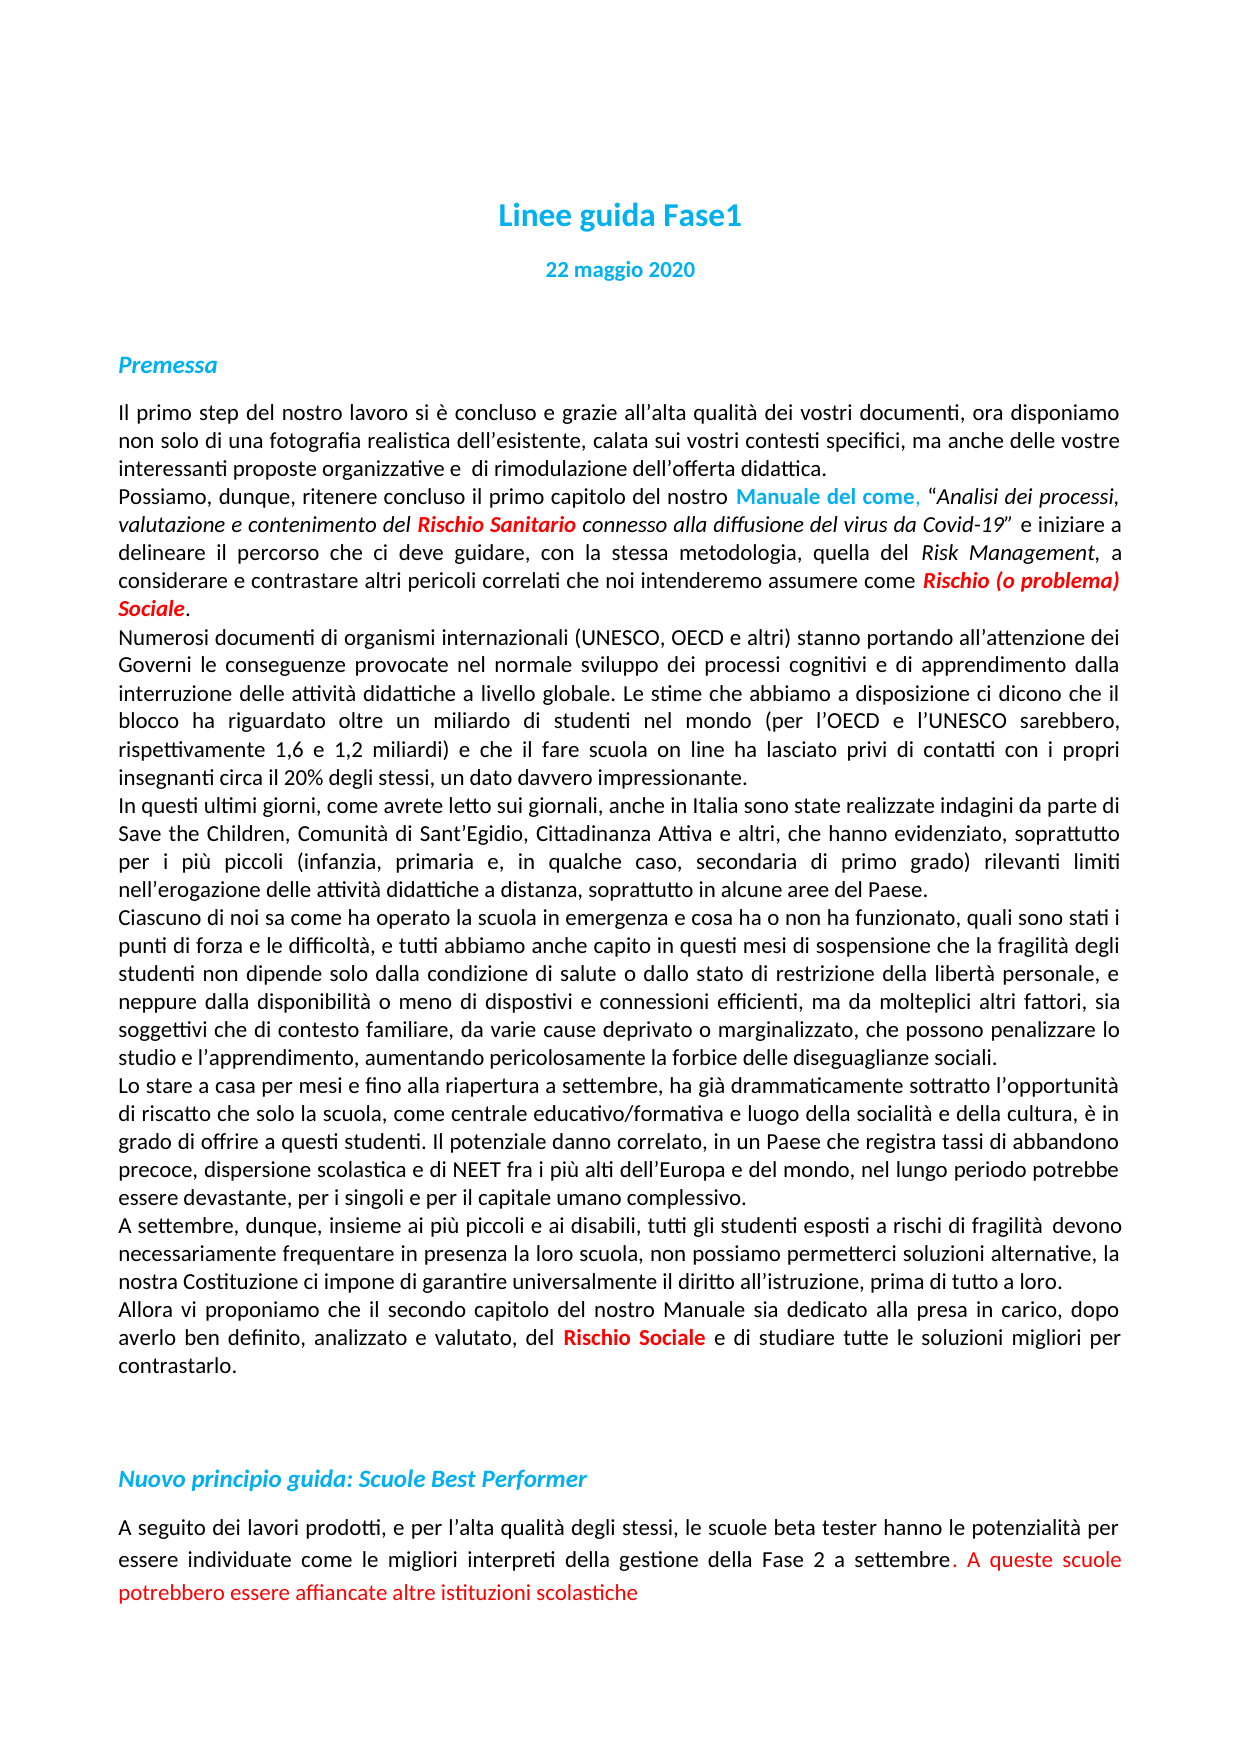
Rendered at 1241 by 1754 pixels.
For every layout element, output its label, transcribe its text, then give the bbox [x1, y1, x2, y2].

text Premessa [118, 349, 1122, 379]
text A seguito dei lavori prodotti, e per l’alta qualità degli stessi, le scuole beta tester hanno le potenzialità per essere individuate come le migliori interpreti della gestione della Fase 2 a settembre. A queste scuole potrebbero essere affiancate altre istituzioni scolastiche [118, 1513, 1122, 1606]
text A settembre, dunque, insieme ai più piccoli e ai disabili, tutti gli studenti esposti a rischi di fragilità devono necessariamente frequentare in presenza la loro scuola, non possiamo permetterci soluzioni alternative, la nostra Costituzione ci impone di garantire universalmente il diritto all’istruzione, prima di tutto a loro. [118, 1211, 1122, 1295]
text Lo stare a casa per mesi e fino alla riapertura a settembre, ha già drammaticamente sottratto l’opportunità di riscatto che solo la scuola, come centrale educativo/formativa e luogo della socialità e della cultura, è in grado di offrire a questi studenti. Il potenziale danno correlato, in un Paese che registra tassi di abbandono precoce, dispersione scolastica e di NEET fra i più alti dell’Europa e del mondo, nel lungo periodo potrebbe essere devastante, per i singoli e per il capitale umano complessivo. [118, 1071, 1122, 1211]
text 22 maggio 2020 [118, 255, 1122, 283]
text Possiamo, dunque, ritenere concluso il primo capitolo del nostro Manuale del come, “Analisi dei processi, valutazione e contenimento del Rischio Sanitario connesso alla diffusione del virus da Covid-19” e iniziare a delineare il percorso che ci deve guidare, con la stessa metodologia, quella del Risk Management, a considerare e contrastare altri pericoli correlati che noi intenderemo assumere come Rischio (o problema) Sociale. [118, 482, 1122, 623]
text Linee guida Fase1 [118, 194, 1122, 235]
text Nuovo principio guida: Scuole Best Performer [118, 1463, 1122, 1494]
text Numerosi documenti di organismi internazionali (UNESCO, OECD e altri) stanno portando all’attenzione dei Governi le conseguenze provocate nel normale sviluppo dei processi cognitivi e di apprendimento dalla interruzione delle attività didattiche a livello globale. Le stime che abbiamo a disposizione ci dicono che il blocco ha riguardato oltre un miliardo di studenti nel mondo (per l’OECD e l’UNESCO sarebbero, rispettivamente 1,6 e 1,2 miliardi) e che il fare scuola on line ha lasciato privi di contatti con i propri insegnanti circa il 20% degli stessi, un dato davvero impressionante. [118, 623, 1122, 791]
text In questi ultimi giorni, come avrete letto sui giornali, anche in Italia sono state realizzate indagini da parte di Save the Children, Comunità di Sant’Egidio, Cittadinanza Attiva e altri, che hanno evidenziato, soprattutto per i più piccoli (infanzia, primaria e, in qualche caso, secondaria di primo grado) rilevanti limiti nell’erogazione delle attività didattiche a distanza, soprattutto in alcune aree del Paese. [118, 791, 1122, 903]
text Il primo step del nostro lavoro si è concluso e grazie all’alta qualità dei vostri documenti, ora disponiamo non solo di una fotografia realistica dell’esistente, calata sui vostri contesti specifici, ma anche delle vostre interessanti proposte organizzative e di rimodulazione dell’offerta didattica. [118, 398, 1122, 482]
text Ciascuno di noi sa come ha operato la scuola in emergenza e cosa ha o non ha funzionato, quali sono stati i punti di forza e le difficoltà, e tutti abbiamo anche capito in questi mesi di sospensione che la fragilità degli studenti non dipende solo dalla condizione di salute o dallo stato di restrizione della libertà personale, e neppure dalla disponibilità o meno di dispostivi e connessioni efficienti, ma da molteplici altri fattori, sia soggettivi che di contesto familiare, da varie cause deprivato o marginalizzato, che possono penalizzare lo studio e l’apprendimento, aumentando pericolosamente la forbice delle diseguaglianze sociali. [118, 903, 1122, 1071]
text Allora vi proponiamo che il secondo capitolo del nostro Manuale sia dedicato alla presa in carico, dopo averlo ben definito, analizzato e valutato, del Rischio Sociale e di studiare tutte le soluzioni migliori per contrastarlo. [118, 1295, 1122, 1379]
